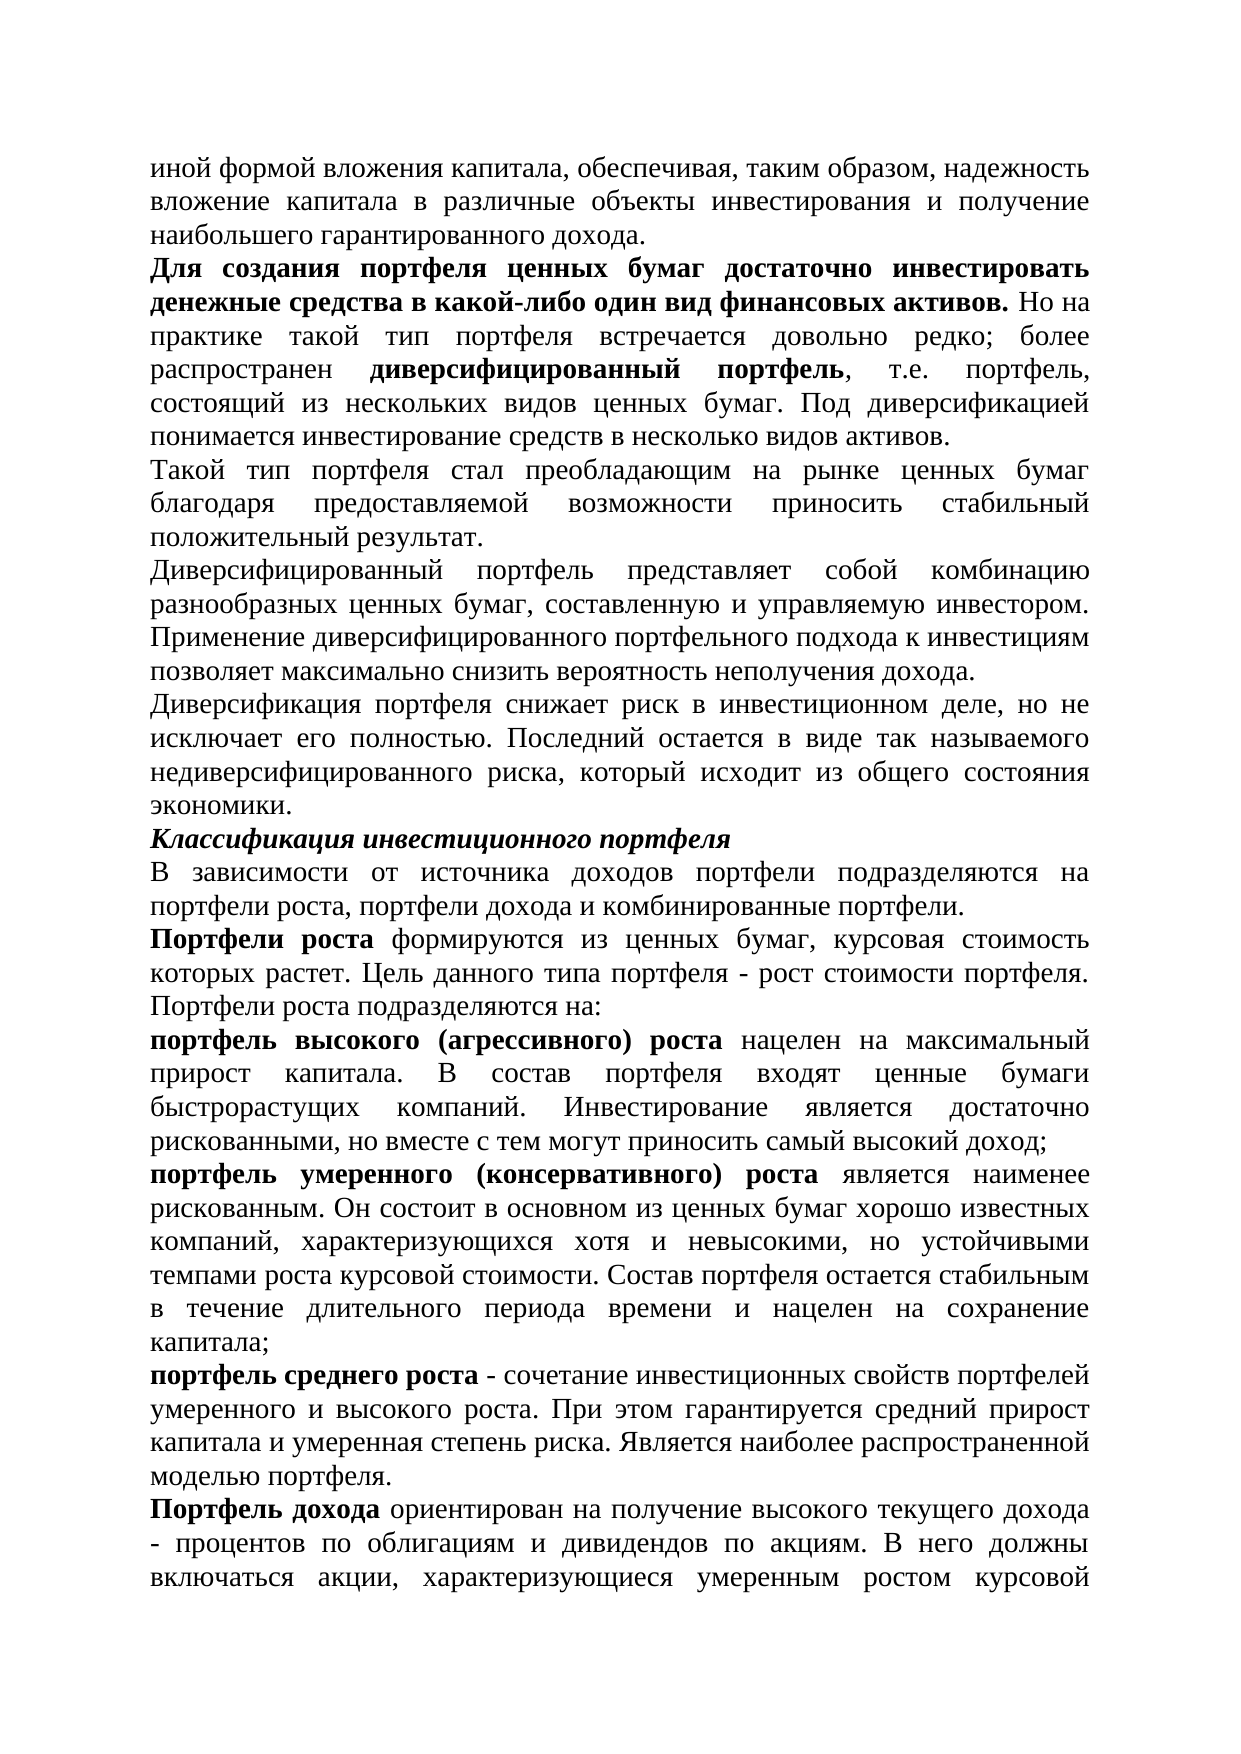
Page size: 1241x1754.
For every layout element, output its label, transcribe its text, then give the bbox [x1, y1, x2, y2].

text Диверсификация портфеля снижает риск в инвестиционном деле, но не исключает его полностью. Последний остается в виде так называемого недиверсифицированного риска, который исходит из общего состояния экономики. [150, 687, 1090, 821]
text Портфели роста формируются из ценных бумаг, курсовая стоимость которых растет. Цель данного типа портфеля - рост стоимости портфеля. Портфели роста подразделяются на: [150, 921, 1090, 1022]
text Для создания портфеля ценных бумаг достаточно инвестировать денежные средства в какой-либо один вид финансовых активов. Но на практике такой тип портфеля встречается довольно редко; более распространен диверсифицированный портфель, т.е. портфель, состоящий из нескольких видов ценных бумаг. Под диверсификацией понимается инвестирование средств в несколько видов активов. [150, 251, 1090, 452]
text Диверсифицированный портфель представляет собой комбинацию разнообразных ценных бумаг, составленную и управляемую инвестором. Применение диверсифицированного портфельного подхода к инвестициям позволяет максимально снизить вероятность неполучения дохода. [150, 552, 1090, 687]
text Классификация инвестиционного портфеля [150, 821, 1090, 854]
text портфель среднего роста - сочетание инвестиционных свойств портфелей умеренного и высокого роста. При этом гарантируется средний прирост капитала и умеренная степень риска. Является наиболее распространенной моделью портфеля. [150, 1357, 1090, 1492]
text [150, 150, 1090, 251]
text В зависимости от источника доходов портфели подразделяются на портфели роста, портфели дохода и комбинированные портфели. [150, 854, 1090, 921]
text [150, 1492, 1090, 1592]
text Такой тип портфеля стал преобладающим на рынке ценных бумаг благодаря предоставляемой возможности приносить стабильный положительный результат. [150, 452, 1090, 552]
text портфель умеренного (консервативного) роста является наименее рискованным. Он состоит в основном из ценных бумаг хорошо известных компаний, характеризующихся хотя и невысокими, но устойчивыми темпами роста курсовой стоимости. Состав портфеля остается стабильным в течение длительного периода времени и нацелен на сохранение капитала; [150, 1156, 1090, 1357]
text портфель высокого (агрессивного) роста нацелен на максимальный прирост капитала. В состав портфеля входят ценные бумаги быстрорастущих компаний. Инвестирование является достаточно рискованными, но вместе с тем могут приносить самый высокий доход; [150, 1022, 1090, 1156]
